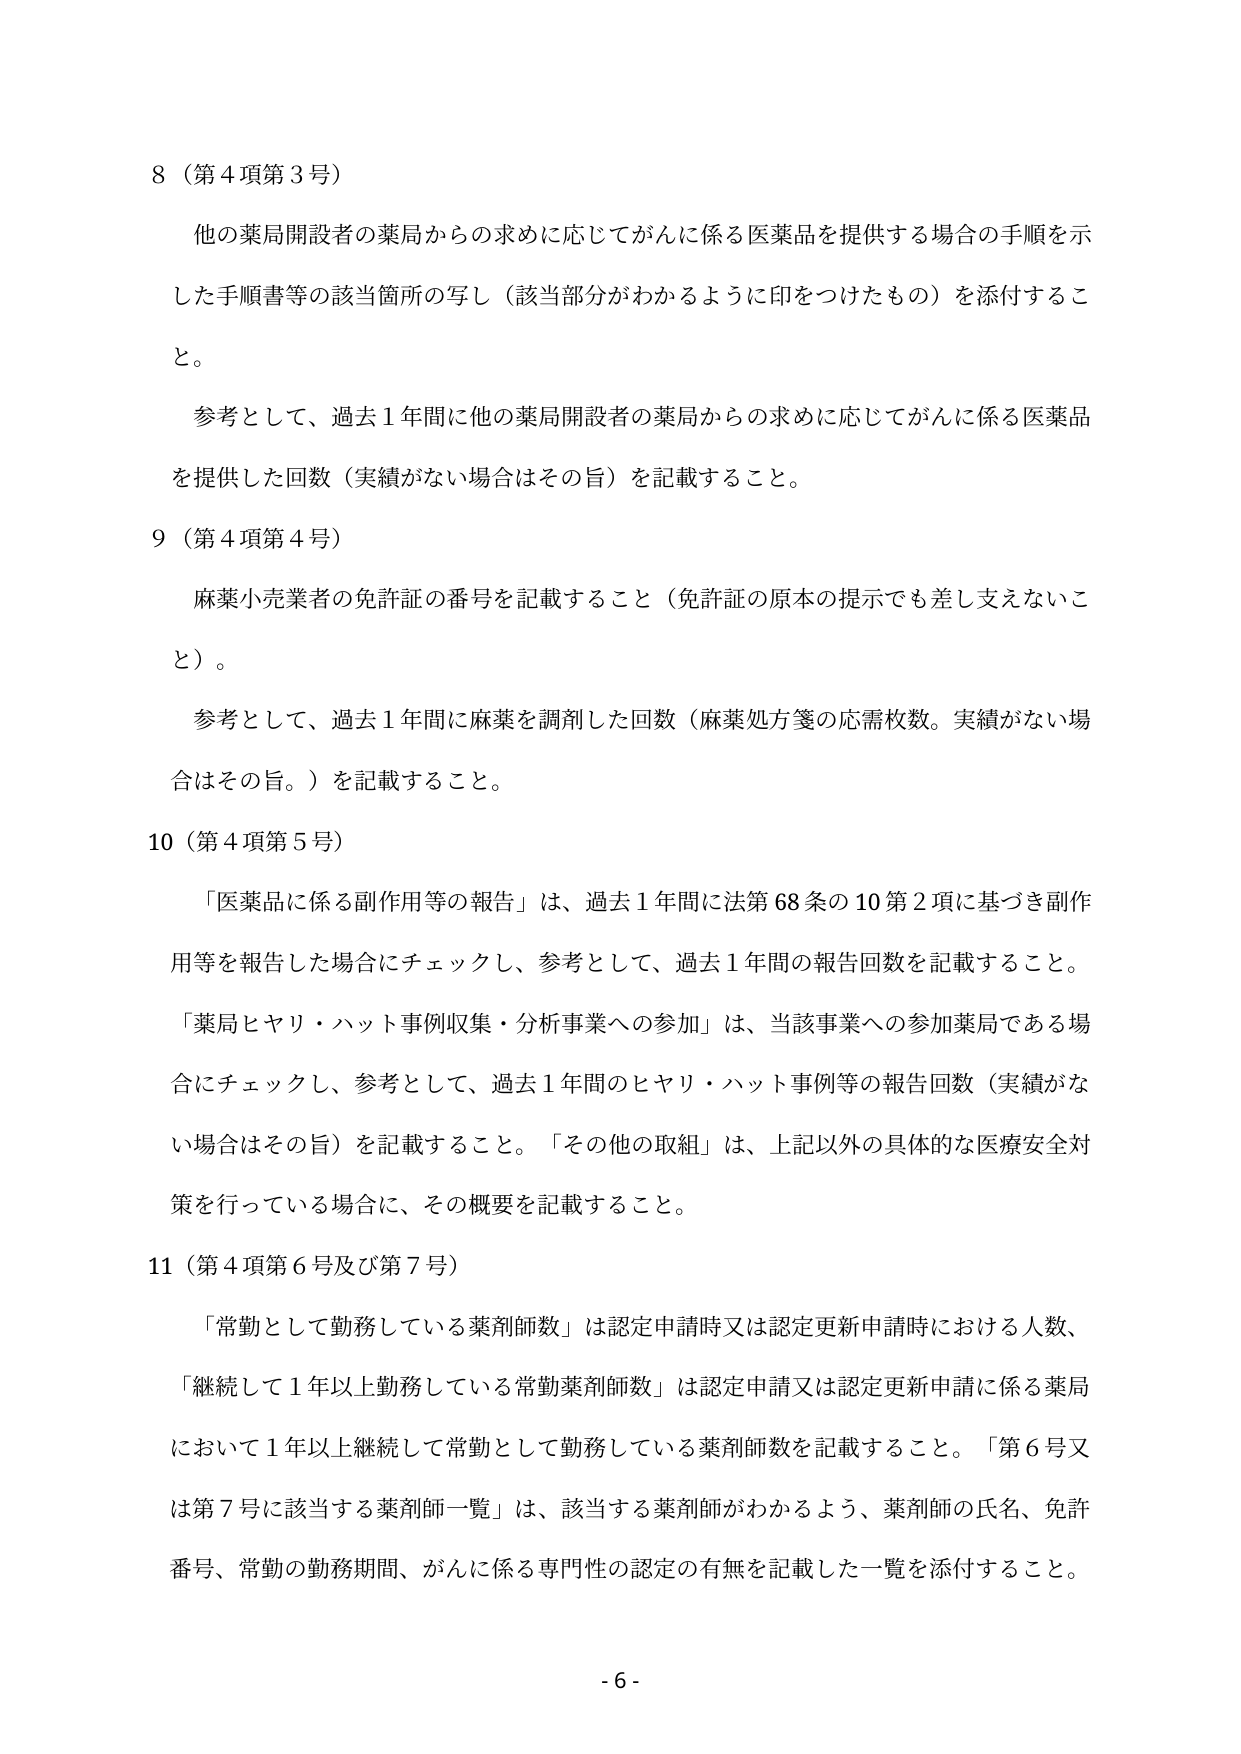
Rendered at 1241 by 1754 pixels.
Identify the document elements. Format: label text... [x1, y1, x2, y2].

text 参考として、過去１年間に他の薬局開設者の薬局からの求めに応じてがんに係る医薬品を提供した回数（実績がない場合はその旨）を記載すること。 [148, 386, 1092, 507]
text 11（第４項第６号及び第７号） [148, 1234, 1092, 1295]
text ８（第４項第３号） [148, 143, 1092, 204]
text 他の薬局開設者の薬局からの求めに応じてがんに係る医薬品を提供する場合の手順を示した手順書等の該当箇所の写し（該当部分がわかるように印をつけたもの）を添付すること。 [148, 204, 1092, 386]
text ９（第４項第４号） [148, 507, 1092, 567]
text 「医薬品に係る副作用等の報告」は、過去１年間に法第68条の10第２項に基づき副作用等を報告した場合にチェックし、参考として、過去１年間の報告回数を記載すること。「薬局ヒヤリ・ハット事例収集・分析事業への参加」は、当該事業への参加薬局である場合にチェックし、参考として、過去１年間のヒヤリ・ハット事例等の報告回数（実績がない場合はその旨）を記載すること。「その他の取組」は、上記以外の具体的な医療安全対策を行っている場合に、その概要を記載すること。 [148, 871, 1092, 1234]
text 10（第４項第５号） [148, 810, 1092, 871]
text 参考として、過去１年間に麻薬を調剤した回数（麻薬処方箋の応需枚数。実績がない場合はその旨。）を記載すること。 [148, 689, 1092, 810]
text 麻薬小売業者の免許証の番号を記載すること（免許証の原本の提示でも差し支えないこと）。 [148, 567, 1092, 689]
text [169, 1295, 1092, 1598]
